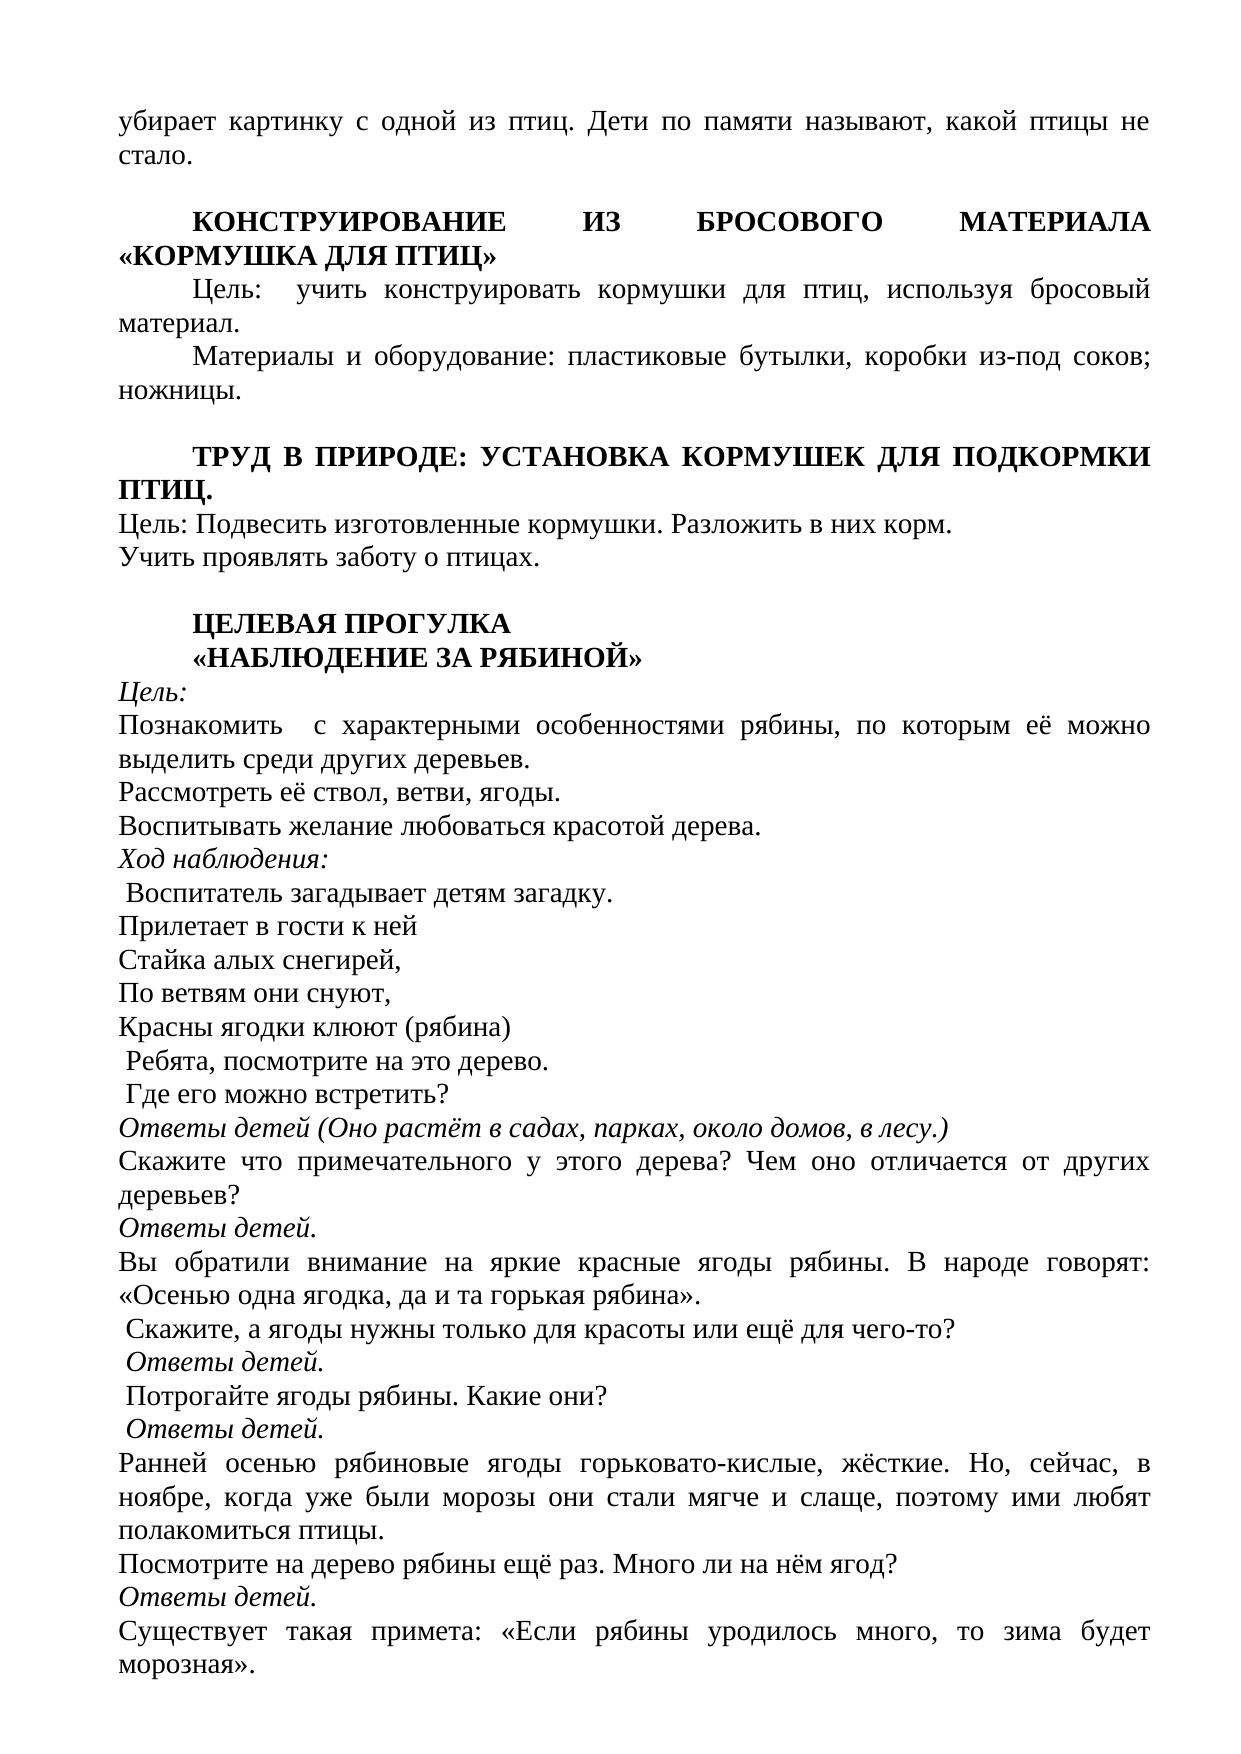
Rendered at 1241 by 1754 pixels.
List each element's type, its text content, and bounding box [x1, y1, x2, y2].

text КОНСТРУИРОВАНИЕ ИЗ БРОСОВОГО МАТЕРИАЛА «КОРМУШКА ДЛЯ ПТИЦ» [118, 204, 1152, 271]
text Стайка алых снегирей, [118, 942, 1152, 976]
text Цель: учить конструировать кормушки для птиц, используя бросовый материал. [118, 271, 1152, 338]
text Ребята, посмотрите на это дерево. [118, 1043, 1152, 1076]
text ЦЕЛЕВАЯ ПРОГУЛКА [118, 607, 1152, 640]
text Ответы детей. [118, 1412, 1152, 1445]
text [118, 103, 1152, 171]
text Ранней осенью рябиновые ягоды горьковато-кислые, жёсткие. Но, сейчас, в ноябре, когда уже были морозы они стали мягче и слаще, поэтому ими любят полакомиться птицы. [118, 1445, 1152, 1546]
text По ветвям они снуют, [118, 976, 1152, 1009]
text Ответы детей. [118, 1344, 1152, 1378]
text Познакомить с характерными особенностями рябины, по которым её можно выделить среди других деревьев. [118, 707, 1152, 774]
text Где его можно встретить? [118, 1076, 1152, 1110]
text Цель: Подвесить изготовленные кормушки. Разложить в них корм. [118, 506, 1152, 539]
text Существует такая примета: «Если рябины уродилось много, то зима будет морозная». [118, 1613, 1152, 1680]
text Красны ягодки клюют (рябина) [118, 1009, 1152, 1043]
text Воспитывать желание любоваться красотой дерева. [118, 808, 1152, 841]
text Скажите что примечательного у этого дерева? Чем оно отличается от других деревьев? [118, 1143, 1152, 1210]
text Материалы и оборудование: пластиковые бутылки, коробки из-под соков; ножницы. [118, 338, 1152, 405]
text Учить проявлять заботу о птицах. [118, 539, 1152, 573]
text Воспитатель загадывает детям загадку. [118, 875, 1152, 908]
text «НАБЛЮДЕНИЕ ЗА РЯБИНОЙ» [118, 640, 1152, 674]
text Цель: [118, 674, 1152, 707]
text Потрогайте ягоды рябины. Какие они? [118, 1378, 1152, 1412]
text Скажите, а ягоды нужны только для красоты или ещё для чего-то? [118, 1311, 1152, 1344]
text Ход наблюдения: [118, 841, 1152, 875]
text Вы обратили внимание на яркие красные ягоды рябины. В народе говорят: «Осенью одна ягодка, да и та горькая рябина». [118, 1244, 1152, 1311]
text ТРУД В ПРИРОДЕ: УСТАНОВКА КОРМУШЕК ДЛЯ ПОДКОРМКИ ПТИЦ. [118, 439, 1152, 506]
text Ответы детей (Оно растёт в садах, парках, около домов, в лесу.) [118, 1110, 1152, 1143]
text Прилетает в гости к ней [118, 908, 1152, 942]
text Ответы детей. [118, 1210, 1152, 1244]
text Рассмотреть её ствол, ветви, ягоды. [118, 774, 1152, 808]
text Ответы детей. [118, 1579, 1152, 1613]
text Посмотрите на дерево рябины ещё раз. Много ли на нём ягод? [118, 1546, 1152, 1579]
